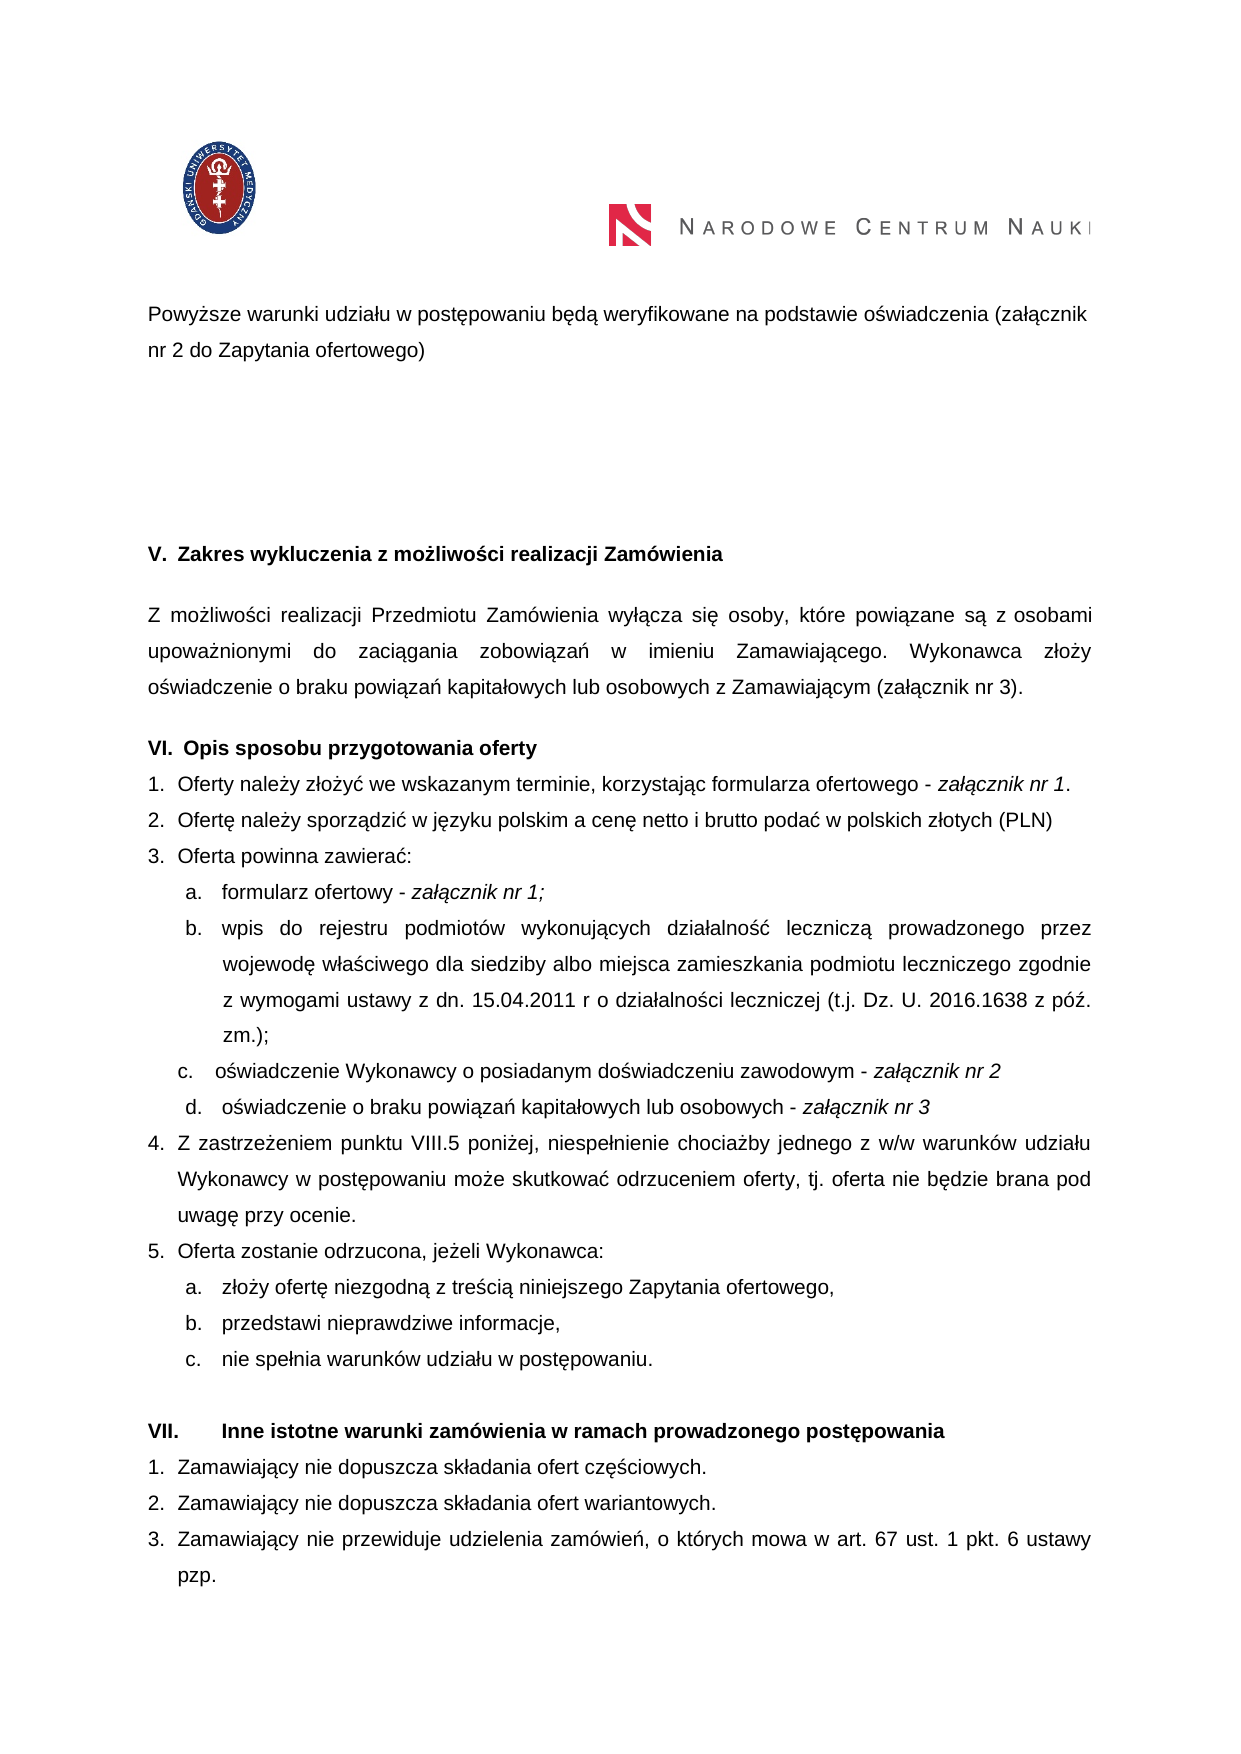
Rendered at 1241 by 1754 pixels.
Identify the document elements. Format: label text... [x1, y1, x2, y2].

list Z zastrzeżeniem punktu VIII.5 poniżej, niespełnienie chociażby jednego z w/w warunków udziału Wykonawcy w postępowaniu może skutkować odrzuceniem oferty, tj. oferta nie będzie brana pod uwagę przy ocenie. [148, 1131, 1092, 1227]
list formularz ofertowy - załącznik nr 1; [185, 879, 1092, 903]
list Zamawiający nie przewiduje udzielenia zamówień, o których mowa w art. 67 ust. 1 pkt. 6 ustawy pzp. [148, 1526, 1092, 1586]
list Oferty należy złożyć we wskazanym terminie, korzystając formularza ofertowego - załącznik nr 1. [148, 772, 1092, 796]
list Inne istotne warunki zamówienia w ramach prowadzonego postępowania [148, 1419, 1092, 1443]
list Oferta powinna zawierać: [148, 844, 1092, 868]
picture [609, 204, 1091, 246]
text Z możliwości realizacji Przedmiotu Zamówienia wyłącza się osoby, które powiązane są z osobami upoważnionymi do zaciągania zobowiązań w imieniu Zamawiającego. Wykonawca złoży oświadczenie o braku powiązań kapitałowych lub osobowych z Zamawiającym (załącznik nr 3). [148, 603, 1092, 699]
list oświadczenie Wykonawcy o posiadanym doświadczeniu zawodowym - załącznik nr 2 [177, 1059, 1092, 1083]
list Zamawiający nie dopuszcza składania ofert częściowych. [148, 1454, 1092, 1478]
list Zakres wykluczenia z możliwości realizacji Zamówienia [148, 542, 1092, 566]
picture [170, 130, 268, 246]
list przedstawi nieprawdziwe informacje, [185, 1311, 1092, 1335]
list Oferta zostanie odrzucona, jeżeli Wykonawca: [148, 1239, 1092, 1263]
list Opis sposobu przygotowania oferty [148, 736, 1092, 760]
text Powyższe warunki udziału w postępowaniu będą weryfikowane na podstawie oświadczenia (załącznik nr 2 do Zapytania ofertowego) [148, 301, 1092, 361]
list wpis do rejestru podmiotów wykonujących działalność leczniczą prowadzonego przez wojewodę właściwego dla siedziby albo miejsca zamieszkania podmiotu leczniczego zgodnie z wymogami ustawy z dn. 15.04.2011 r o działalności leczniczej (t.j. Dz. U. 2016.1638 z póź. zm.); [185, 916, 1092, 1047]
list Ofertę należy sporządzić w języku polskim a cenę netto i brutto podać w polskich złotych (PLN) [148, 808, 1092, 832]
list złoży ofertę niezgodną z treścią niniejszego Zapytania ofertowego, [185, 1275, 1092, 1299]
list nie spełnia warunków udziału w postępowaniu. [185, 1347, 1092, 1371]
list Zamawiający nie dopuszcza składania ofert wariantowych. [148, 1491, 1092, 1514]
list oświadczenie o braku powiązań kapitałowych lub osobowych - załącznik nr 3 [185, 1095, 1092, 1119]
